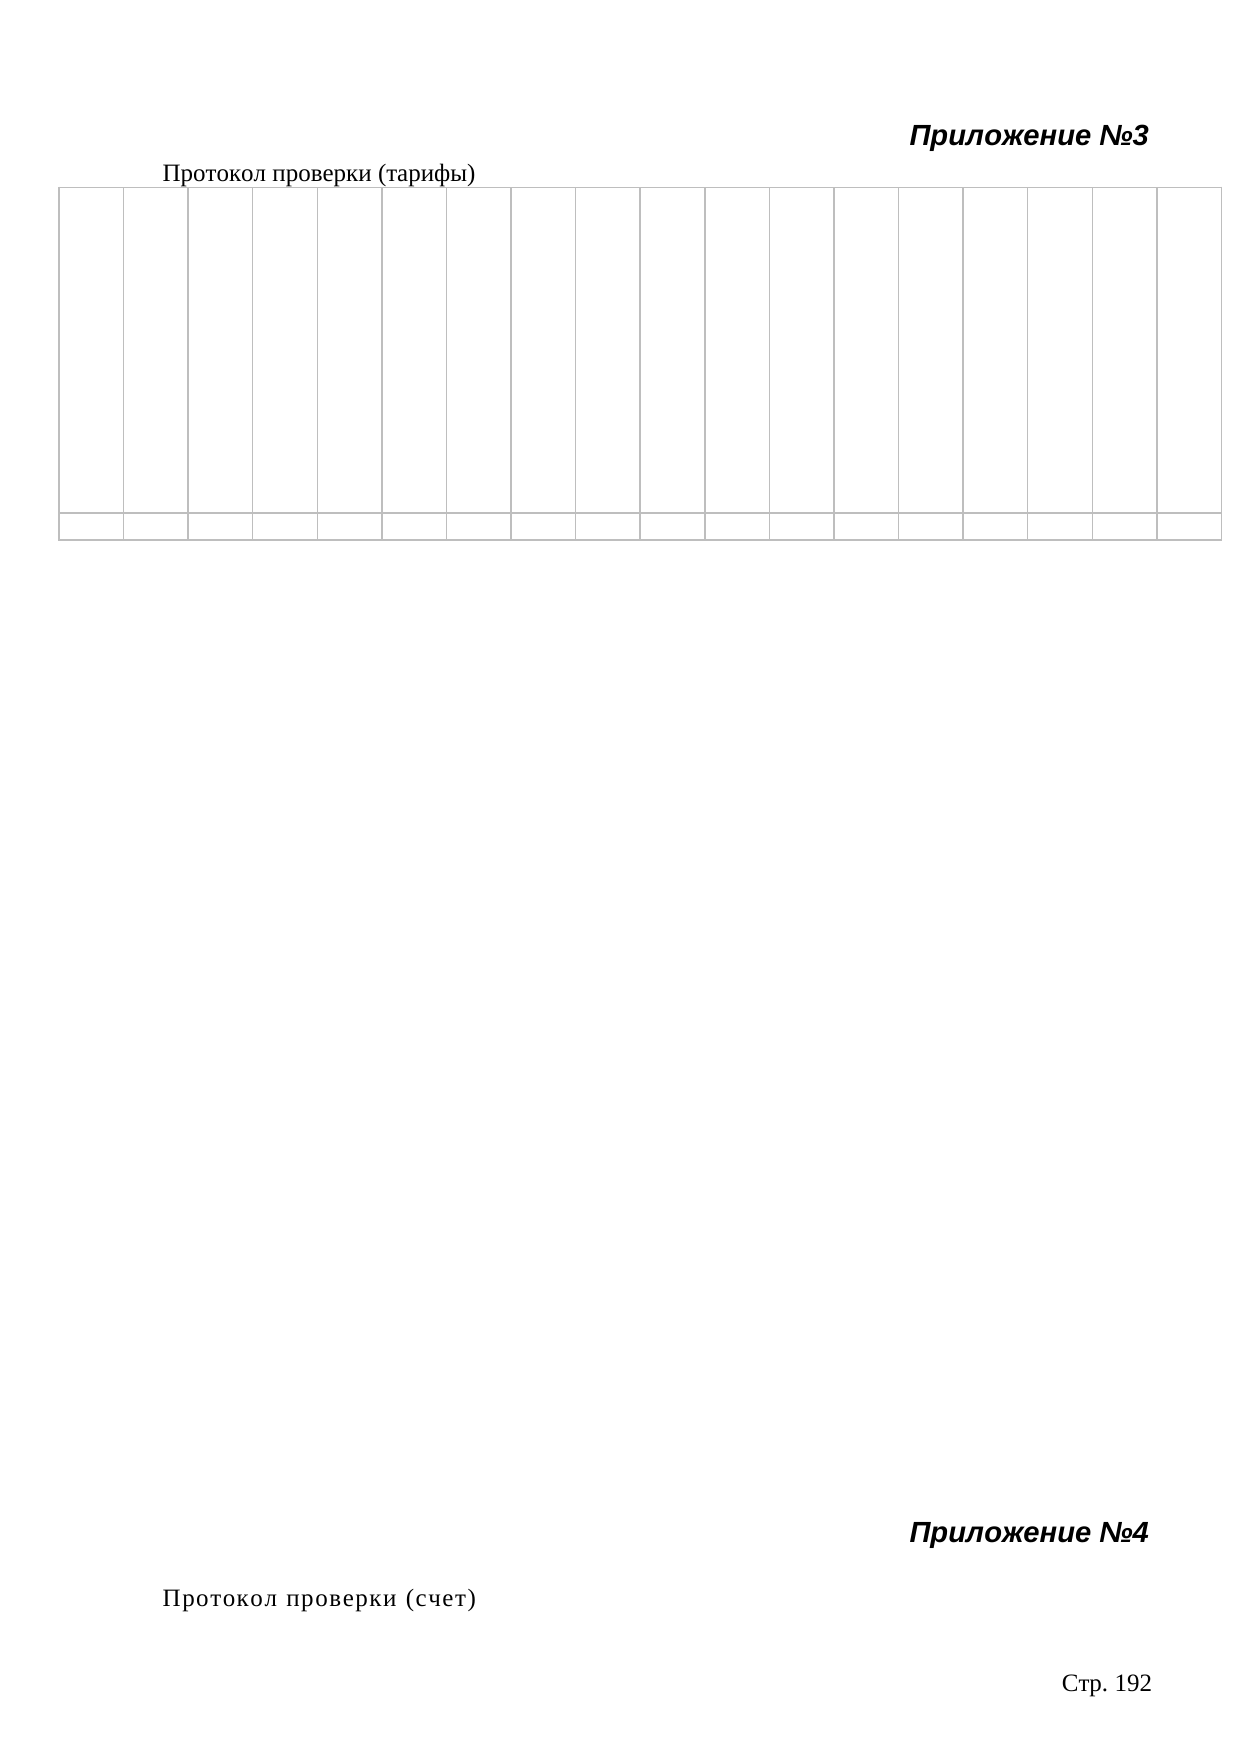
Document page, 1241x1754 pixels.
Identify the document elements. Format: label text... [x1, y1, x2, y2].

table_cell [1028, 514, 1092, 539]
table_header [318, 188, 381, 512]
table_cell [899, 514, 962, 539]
subtitle Приложение №3 [162, 118, 1152, 152]
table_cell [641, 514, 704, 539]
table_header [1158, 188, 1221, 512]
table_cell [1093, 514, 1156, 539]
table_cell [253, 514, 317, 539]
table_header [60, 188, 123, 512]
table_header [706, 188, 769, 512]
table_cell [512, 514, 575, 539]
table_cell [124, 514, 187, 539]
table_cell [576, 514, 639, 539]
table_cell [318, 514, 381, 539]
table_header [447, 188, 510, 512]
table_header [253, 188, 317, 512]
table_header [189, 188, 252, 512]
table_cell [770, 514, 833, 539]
text Протокол проверки (тарифы) [162, 158, 1152, 187]
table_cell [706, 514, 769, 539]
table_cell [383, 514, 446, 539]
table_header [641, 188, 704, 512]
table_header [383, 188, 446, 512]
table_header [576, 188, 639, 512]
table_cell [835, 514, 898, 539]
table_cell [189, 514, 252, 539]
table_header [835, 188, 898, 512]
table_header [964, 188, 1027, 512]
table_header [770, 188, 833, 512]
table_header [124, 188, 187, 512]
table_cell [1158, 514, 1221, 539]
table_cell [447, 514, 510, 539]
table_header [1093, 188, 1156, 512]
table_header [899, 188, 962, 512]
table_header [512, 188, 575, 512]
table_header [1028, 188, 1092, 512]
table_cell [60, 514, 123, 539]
text Протокол проверки (счет) [162, 1583, 1152, 1612]
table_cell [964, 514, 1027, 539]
subtitle Приложение №4 [162, 1515, 1152, 1548]
